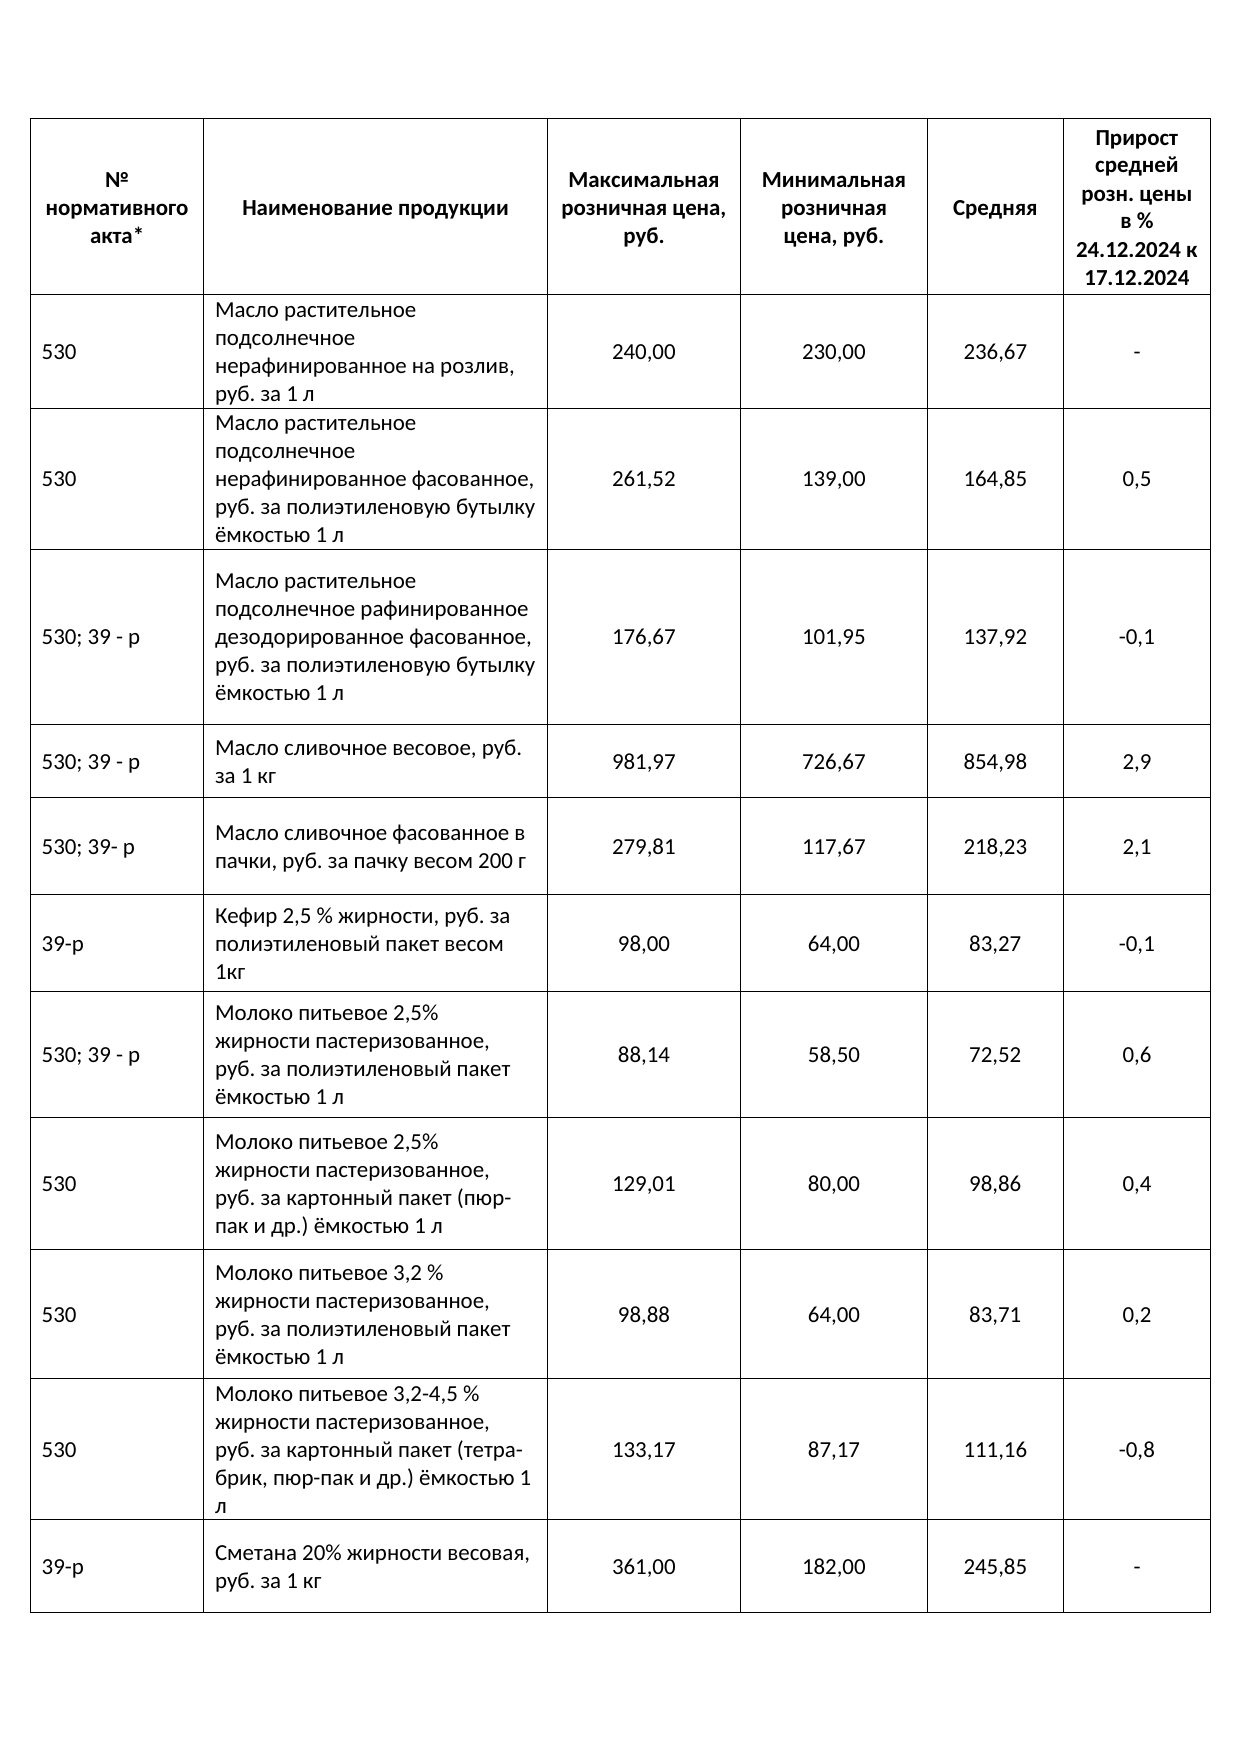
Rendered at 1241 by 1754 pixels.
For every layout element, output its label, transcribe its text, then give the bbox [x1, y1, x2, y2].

table_cell 0,6 [1064, 992, 1210, 1117]
table_cell -0,8 [1064, 1379, 1210, 1519]
table_cell 245,85 [928, 1520, 1063, 1612]
table_cell Масло растительное подсолнечное нерафинированное на розлив, руб. за 1 л [204, 295, 547, 407]
table_cell 87,17 [741, 1379, 927, 1519]
table_cell 530 [31, 409, 203, 548]
table_cell 361,00 [548, 1520, 740, 1612]
table_cell 137,92 [928, 550, 1063, 723]
table_cell 530 [31, 1250, 203, 1378]
table_cell 726,67 [741, 725, 927, 797]
table_cell Масло сливочное весовое, руб. за 1 кг [204, 725, 547, 797]
table_header № нормативного акта* [31, 119, 203, 294]
table_cell 0,2 [1064, 1250, 1210, 1378]
table_cell 129,01 [548, 1118, 740, 1248]
table_cell 2,9 [1064, 725, 1210, 797]
table_cell Кефир 2,5 % жирности, руб. за полиэтиленовый пакет весом 1кг [204, 895, 547, 991]
table_cell 98,00 [548, 895, 740, 991]
table_cell 164,85 [928, 409, 1063, 548]
table_cell 64,00 [741, 1250, 927, 1378]
table_cell 83,71 [928, 1250, 1063, 1378]
table_cell Масло растительное подсолнечное нерафинированное фасованное, руб. за полиэтиленовую бутылку ёмкостью 1 л [204, 409, 547, 548]
table_header Максимальная розничная цена, руб. [548, 119, 740, 294]
table_cell 80,00 [741, 1118, 927, 1248]
table_cell 83,27 [928, 895, 1063, 991]
table_cell 530 [31, 1379, 203, 1519]
table_cell 72,52 [928, 992, 1063, 1117]
table_cell 261,52 [548, 409, 740, 548]
table_cell Сметана 20% жирности весовая, руб. за 1 кг [204, 1520, 547, 1612]
table_cell 182,00 [741, 1520, 927, 1612]
table_cell 139,00 [741, 409, 927, 548]
table_cell 530; 39- р [31, 798, 203, 894]
table_cell Масло сливочное фасованное в пачки, руб. за пачку весом 200 г [204, 798, 547, 894]
table_header Наименование продукции [204, 119, 547, 294]
table_cell Молоко питьевое 3,2 % жирности пастеризованное, руб. за полиэтиленовый пакет ёмкостью 1 л [204, 1250, 547, 1378]
table_cell 230,00 [741, 295, 927, 407]
table_cell 279,81 [548, 798, 740, 894]
table_cell - [1064, 295, 1210, 407]
table_cell 530 [31, 1118, 203, 1248]
table_cell 530; 39 - р [31, 992, 203, 1117]
table_cell Масло растительное подсолнечное рафинированное дезодорированное фасованное, руб. за полиэтиленовую бутылку ёмкостью 1 л [204, 550, 547, 723]
table_cell Молоко питьевое 2,5% жирности пастеризованное, руб. за картонный пакет (пюр-пак и др.) ёмкостью 1 л [204, 1118, 547, 1248]
table_cell - [1064, 1520, 1210, 1612]
table_cell 854,98 [928, 725, 1063, 797]
table_cell -0,1 [1064, 550, 1210, 723]
table_cell 218,23 [928, 798, 1063, 894]
table_cell 530; 39 - р [31, 725, 203, 797]
table_cell 101,95 [741, 550, 927, 723]
table_header Средняя [928, 119, 1063, 294]
table_cell 88,14 [548, 992, 740, 1117]
table_cell Молоко питьевое 3,2-4,5 % жирности пастеризованное, руб. за картонный пакет (тетра-брик, пюр-пак и др.) ёмкостью 1 л [204, 1379, 547, 1519]
table_cell 39-р [31, 895, 203, 991]
table_cell 240,00 [548, 295, 740, 407]
table_cell Молоко питьевое 2,5% жирности пастеризованное, руб. за полиэтиленовый пакет ёмкостью 1 л [204, 992, 547, 1117]
table_header Минимальная розничная цена, руб. [741, 119, 927, 294]
table_cell 39-р [31, 1520, 203, 1612]
table_cell 530 [31, 295, 203, 407]
table_cell 117,67 [741, 798, 927, 894]
table_cell 0,5 [1064, 409, 1210, 548]
table_cell 0,4 [1064, 1118, 1210, 1248]
table_cell 133,17 [548, 1379, 740, 1519]
table_header Прирост средней розн. цены в % 24.12.2024 к 17.12.2024 [1064, 119, 1210, 294]
table_cell 236,67 [928, 295, 1063, 407]
table_cell 58,50 [741, 992, 927, 1117]
table_cell -0,1 [1064, 895, 1210, 991]
table_cell 2,1 [1064, 798, 1210, 894]
table_cell 64,00 [741, 895, 927, 991]
table_cell 111,16 [928, 1379, 1063, 1519]
table_cell 98,86 [928, 1118, 1063, 1248]
table_cell 530; 39 - р [31, 550, 203, 723]
table_cell 98,88 [548, 1250, 740, 1378]
table_cell 176,67 [548, 550, 740, 723]
table_cell 981,97 [548, 725, 740, 797]
